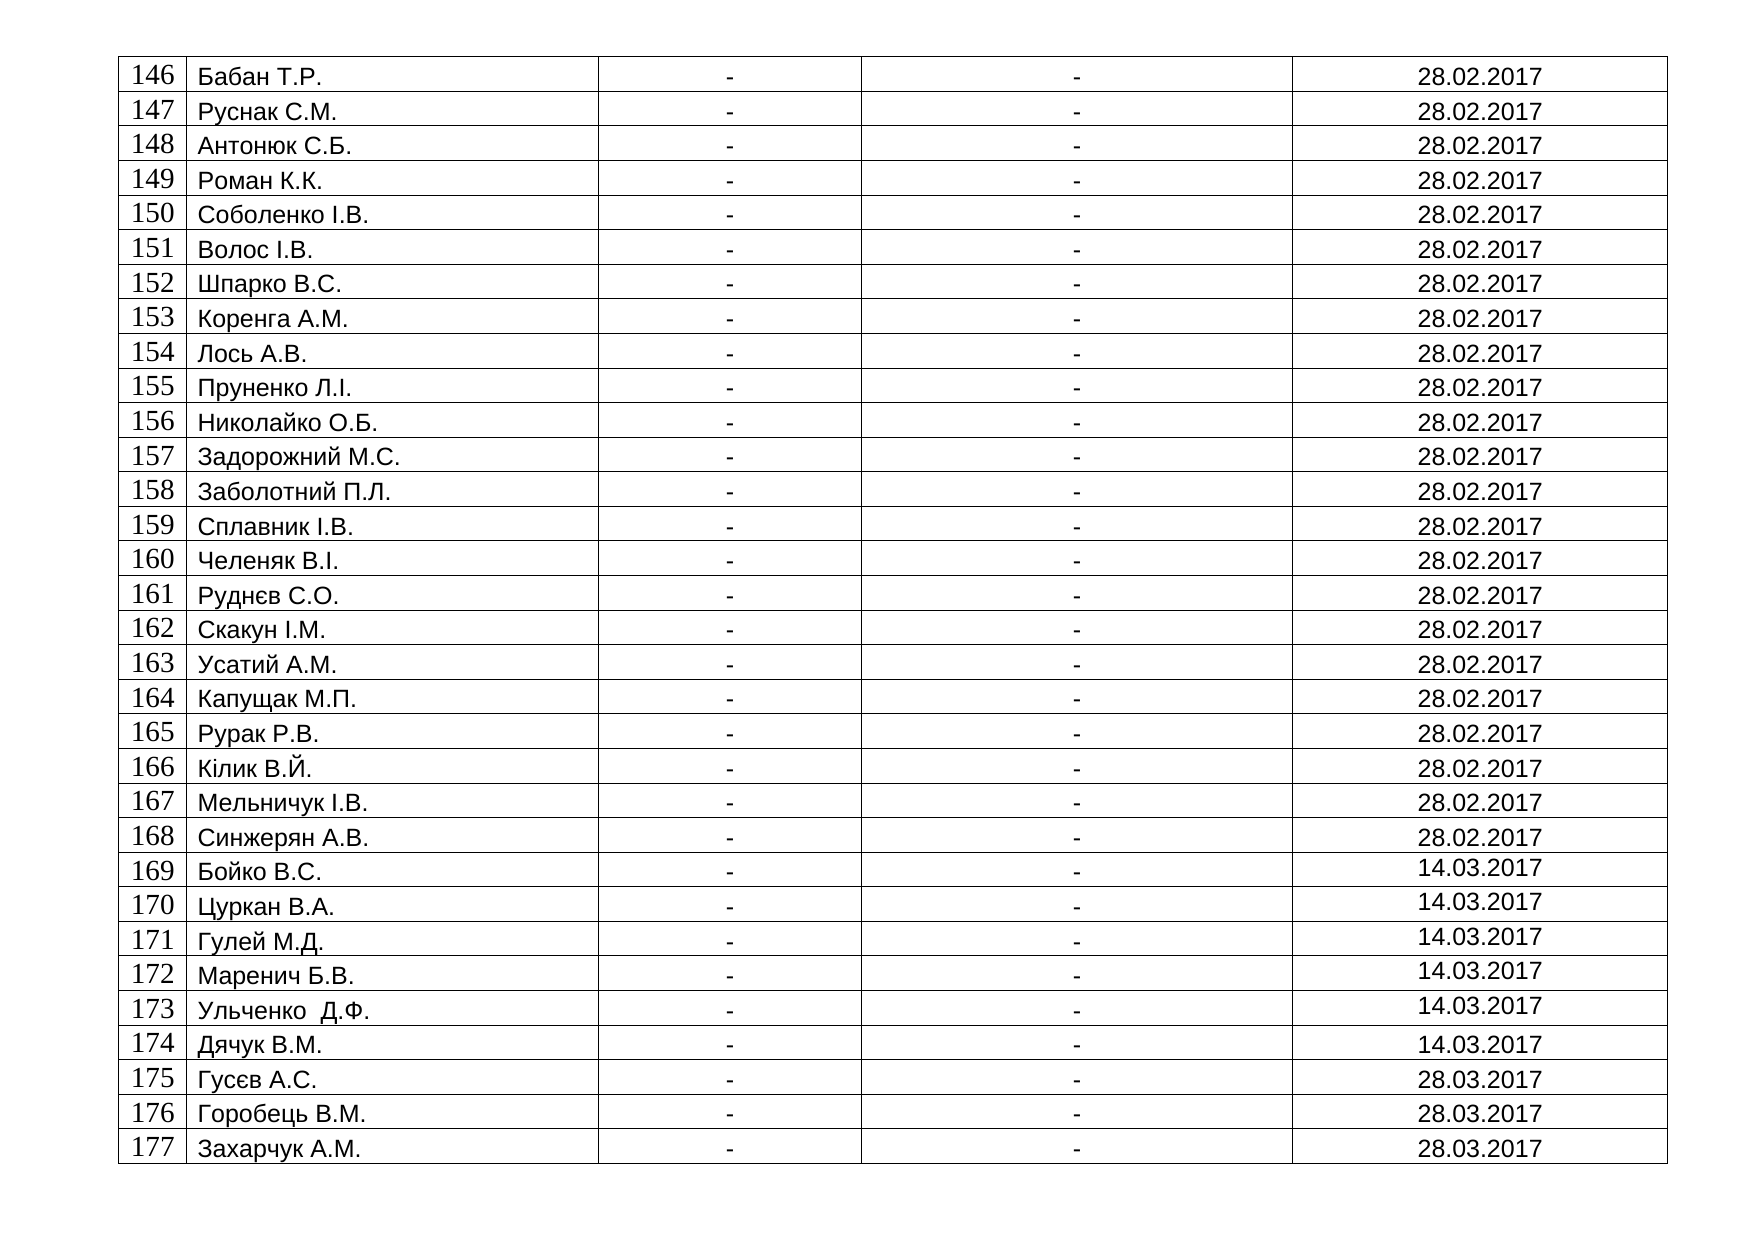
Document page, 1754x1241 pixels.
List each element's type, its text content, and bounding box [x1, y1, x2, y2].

table_cell - [862, 57, 1292, 91]
table_cell - [862, 1060, 1292, 1094]
table_cell 14.03.2017 [1293, 922, 1667, 955]
table_cell Ульченко Д.Ф. [187, 991, 598, 1024]
table_cell Бойко В.С. [187, 853, 598, 886]
table_cell - [862, 161, 1292, 194]
table_cell - [599, 265, 861, 298]
table_cell - [599, 576, 861, 609]
table_cell 28.03.2017 [1293, 1060, 1667, 1094]
table_cell 28.02.2017 [1293, 230, 1667, 264]
table_cell Антонюк С.Б. [187, 126, 598, 160]
table_cell - [862, 126, 1292, 160]
table_cell - [599, 818, 861, 852]
table_cell 28.02.2017 [1293, 126, 1667, 160]
table_cell - [862, 991, 1292, 1024]
table_cell 28.02.2017 [1293, 265, 1667, 298]
table_cell - [862, 645, 1292, 679]
table_cell Волос І.В. [187, 230, 598, 264]
table_cell - [862, 956, 1292, 990]
table_cell 164 [119, 680, 186, 713]
table_cell 28.03.2017 [1293, 1095, 1667, 1128]
table_cell - [599, 472, 861, 506]
table_cell - [862, 196, 1292, 229]
table_cell 152 [119, 265, 186, 298]
table_cell - [599, 922, 861, 955]
table_cell - [599, 991, 861, 1024]
table_cell - [599, 1095, 861, 1128]
table_cell - [862, 1129, 1292, 1163]
table_cell - [599, 680, 861, 713]
table_cell 167 [119, 784, 186, 817]
table_cell - [862, 403, 1292, 437]
table_cell 28.02.2017 [1293, 57, 1667, 91]
table_cell 175 [119, 1060, 186, 1094]
table_cell - [599, 956, 861, 990]
table_cell - [862, 1026, 1292, 1059]
table_cell - [599, 853, 861, 886]
table_cell Цуркан В.А. [187, 887, 598, 921]
table_cell 28.02.2017 [1293, 818, 1667, 852]
table_cell 148 [119, 126, 186, 160]
table_cell 146 [119, 57, 186, 91]
table_cell 28.02.2017 [1293, 714, 1667, 748]
table_cell 28.02.2017 [1293, 784, 1667, 817]
table_cell - [862, 922, 1292, 955]
table_cell - [862, 887, 1292, 921]
table_cell Заболотний П.Л. [187, 472, 598, 506]
table_cell 173 [119, 991, 186, 1024]
table_cell Пруненко Л.І. [187, 369, 598, 402]
table_cell - [862, 714, 1292, 748]
table_cell - [862, 92, 1292, 125]
table_cell 174 [119, 1026, 186, 1059]
table_cell 147 [119, 92, 186, 125]
table_cell 158 [119, 472, 186, 506]
table_cell 28.02.2017 [1293, 196, 1667, 229]
table_cell Капущак М.П. [187, 680, 598, 713]
table_cell Гусєв А.С. [187, 1060, 598, 1094]
table_cell 28.02.2017 [1293, 334, 1667, 367]
table_cell - [599, 887, 861, 921]
table_cell - [599, 403, 861, 437]
table_cell Челеняк В.І. [187, 541, 598, 575]
table_cell - [599, 230, 861, 264]
table_cell Руднєв С.О. [187, 576, 598, 609]
table_cell 163 [119, 645, 186, 679]
table_cell - [862, 784, 1292, 817]
table_cell 28.02.2017 [1293, 369, 1667, 402]
table_cell Задорожний М.С. [187, 438, 598, 471]
table_cell - [599, 1060, 861, 1094]
table_cell 156 [119, 403, 186, 437]
table_cell Бабан Т.Р. [187, 57, 598, 91]
table_cell 14.03.2017 [1293, 956, 1667, 990]
table_cell 172 [119, 956, 186, 990]
table_cell 28.02.2017 [1293, 403, 1667, 437]
table_cell 28.03.2017 [1293, 1129, 1667, 1163]
table_cell 14.03.2017 [1293, 853, 1667, 886]
table_cell 166 [119, 749, 186, 782]
table_cell - [862, 507, 1292, 540]
table_cell - [599, 507, 861, 540]
table_cell - [862, 541, 1292, 575]
table_cell - [599, 92, 861, 125]
table_cell 150 [119, 196, 186, 229]
table_cell - [599, 645, 861, 679]
table_cell 28.02.2017 [1293, 161, 1667, 194]
table_cell 28.02.2017 [1293, 299, 1667, 333]
table_cell 171 [119, 922, 186, 955]
table_cell - [599, 126, 861, 160]
table_cell 177 [119, 1129, 186, 1163]
table_cell Дячук В.М. [187, 1026, 598, 1059]
table_cell Сплавник І.В. [187, 507, 598, 540]
table_cell - [862, 749, 1292, 782]
table_cell 28.02.2017 [1293, 507, 1667, 540]
table_cell 28.02.2017 [1293, 576, 1667, 609]
table_cell - [862, 299, 1292, 333]
table_cell Руснак С.М. [187, 92, 598, 125]
table_cell - [599, 784, 861, 817]
table_cell 14.03.2017 [1293, 991, 1667, 1024]
table_cell 28.02.2017 [1293, 645, 1667, 679]
table_cell - [862, 576, 1292, 609]
table_cell 14.03.2017 [1293, 887, 1667, 921]
table_cell - [599, 541, 861, 575]
table_cell Кілик В.Й. [187, 749, 598, 782]
table_cell - [599, 438, 861, 471]
table_cell Рурак Р.В. [187, 714, 598, 748]
table_cell 162 [119, 611, 186, 644]
table_cell - [599, 57, 861, 91]
table_cell Коренга А.М. [187, 299, 598, 333]
table_cell Николайко О.Б. [187, 403, 598, 437]
table_cell 170 [119, 887, 186, 921]
table_cell - [599, 749, 861, 782]
table_cell 28.02.2017 [1293, 749, 1667, 782]
table_cell Горобець В.М. [187, 1095, 598, 1128]
table_cell - [599, 334, 861, 367]
table_cell 155 [119, 369, 186, 402]
table_cell 28.02.2017 [1293, 472, 1667, 506]
table_cell - [862, 680, 1292, 713]
table_cell - [862, 265, 1292, 298]
table_cell - [862, 611, 1292, 644]
table_cell - [862, 853, 1292, 886]
table_cell - [599, 299, 861, 333]
table_cell - [599, 196, 861, 229]
table_cell - [599, 1026, 861, 1059]
table_cell Усатий А.М. [187, 645, 598, 679]
table_cell Роман К.К. [187, 161, 598, 194]
table_cell 176 [119, 1095, 186, 1128]
table_cell - [862, 369, 1292, 402]
table_cell Маренич Б.В. [187, 956, 598, 990]
table_cell - [599, 714, 861, 748]
table_cell Шпарко В.С. [187, 265, 598, 298]
table_cell 28.02.2017 [1293, 438, 1667, 471]
table_cell 153 [119, 299, 186, 333]
table_cell 28.02.2017 [1293, 611, 1667, 644]
table_cell Соболенко І.В. [187, 196, 598, 229]
table_cell - [862, 438, 1292, 471]
table_cell 151 [119, 230, 186, 264]
table_cell 160 [119, 541, 186, 575]
table_cell - [599, 1129, 861, 1163]
table_cell 165 [119, 714, 186, 748]
table_cell 149 [119, 161, 186, 194]
table_cell - [862, 1095, 1292, 1128]
table_cell Мельничук І.В. [187, 784, 598, 817]
table_cell - [862, 472, 1292, 506]
table_cell - [862, 230, 1292, 264]
table_cell 28.02.2017 [1293, 680, 1667, 713]
table_cell - [862, 818, 1292, 852]
table_cell Захарчук А.М. [187, 1129, 598, 1163]
table_cell - [862, 334, 1292, 367]
table_cell 169 [119, 853, 186, 886]
table_cell - [599, 369, 861, 402]
table_cell 159 [119, 507, 186, 540]
table_cell 28.02.2017 [1293, 92, 1667, 125]
table_cell Синжерян А.В. [187, 818, 598, 852]
table_cell Гулей М.Д. [187, 922, 598, 955]
table_cell 28.02.2017 [1293, 541, 1667, 575]
table_cell 168 [119, 818, 186, 852]
table_cell Лось А.В. [187, 334, 598, 367]
table_cell 161 [119, 576, 186, 609]
table_cell 157 [119, 438, 186, 471]
table_cell - [599, 611, 861, 644]
table_cell - [599, 161, 861, 194]
table_cell Скакун І.М. [187, 611, 598, 644]
table_cell 154 [119, 334, 186, 367]
table_cell 14.03.2017 [1293, 1026, 1667, 1059]
